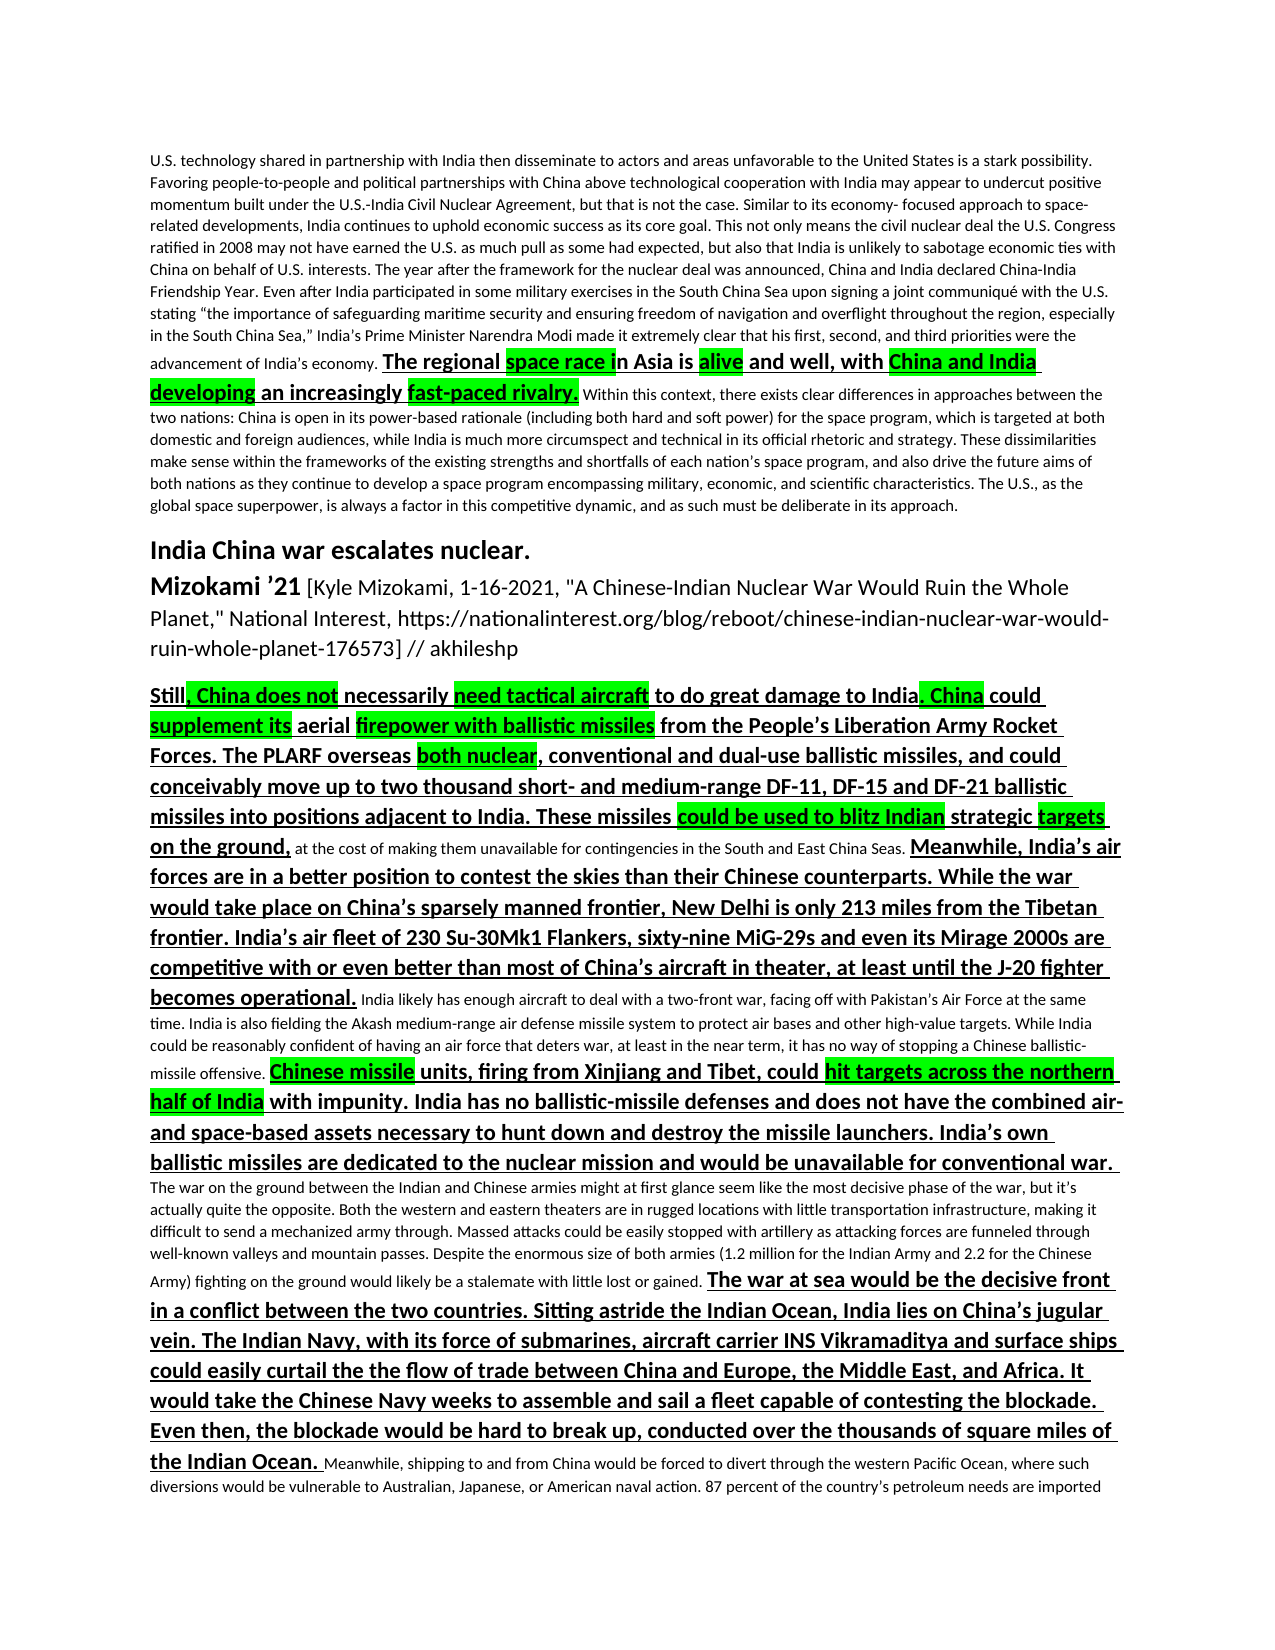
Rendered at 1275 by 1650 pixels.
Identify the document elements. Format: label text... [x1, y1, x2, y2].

text Mizokami ’21 [Kyle Mizokami, 1-16-2021, "A Chinese-Indian Nuclear War Would Ruin the Whole Planet," National Interest, https://nationalinterest.org/blog/reboot/chinese-indian-nuclear-war-would-ruin-whole-planet-176573] // akhileshp [150, 569, 1125, 662]
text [150, 681, 1125, 1497]
subtitle India China war escalates nuclear. [150, 533, 1125, 566]
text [150, 150, 1125, 515]
